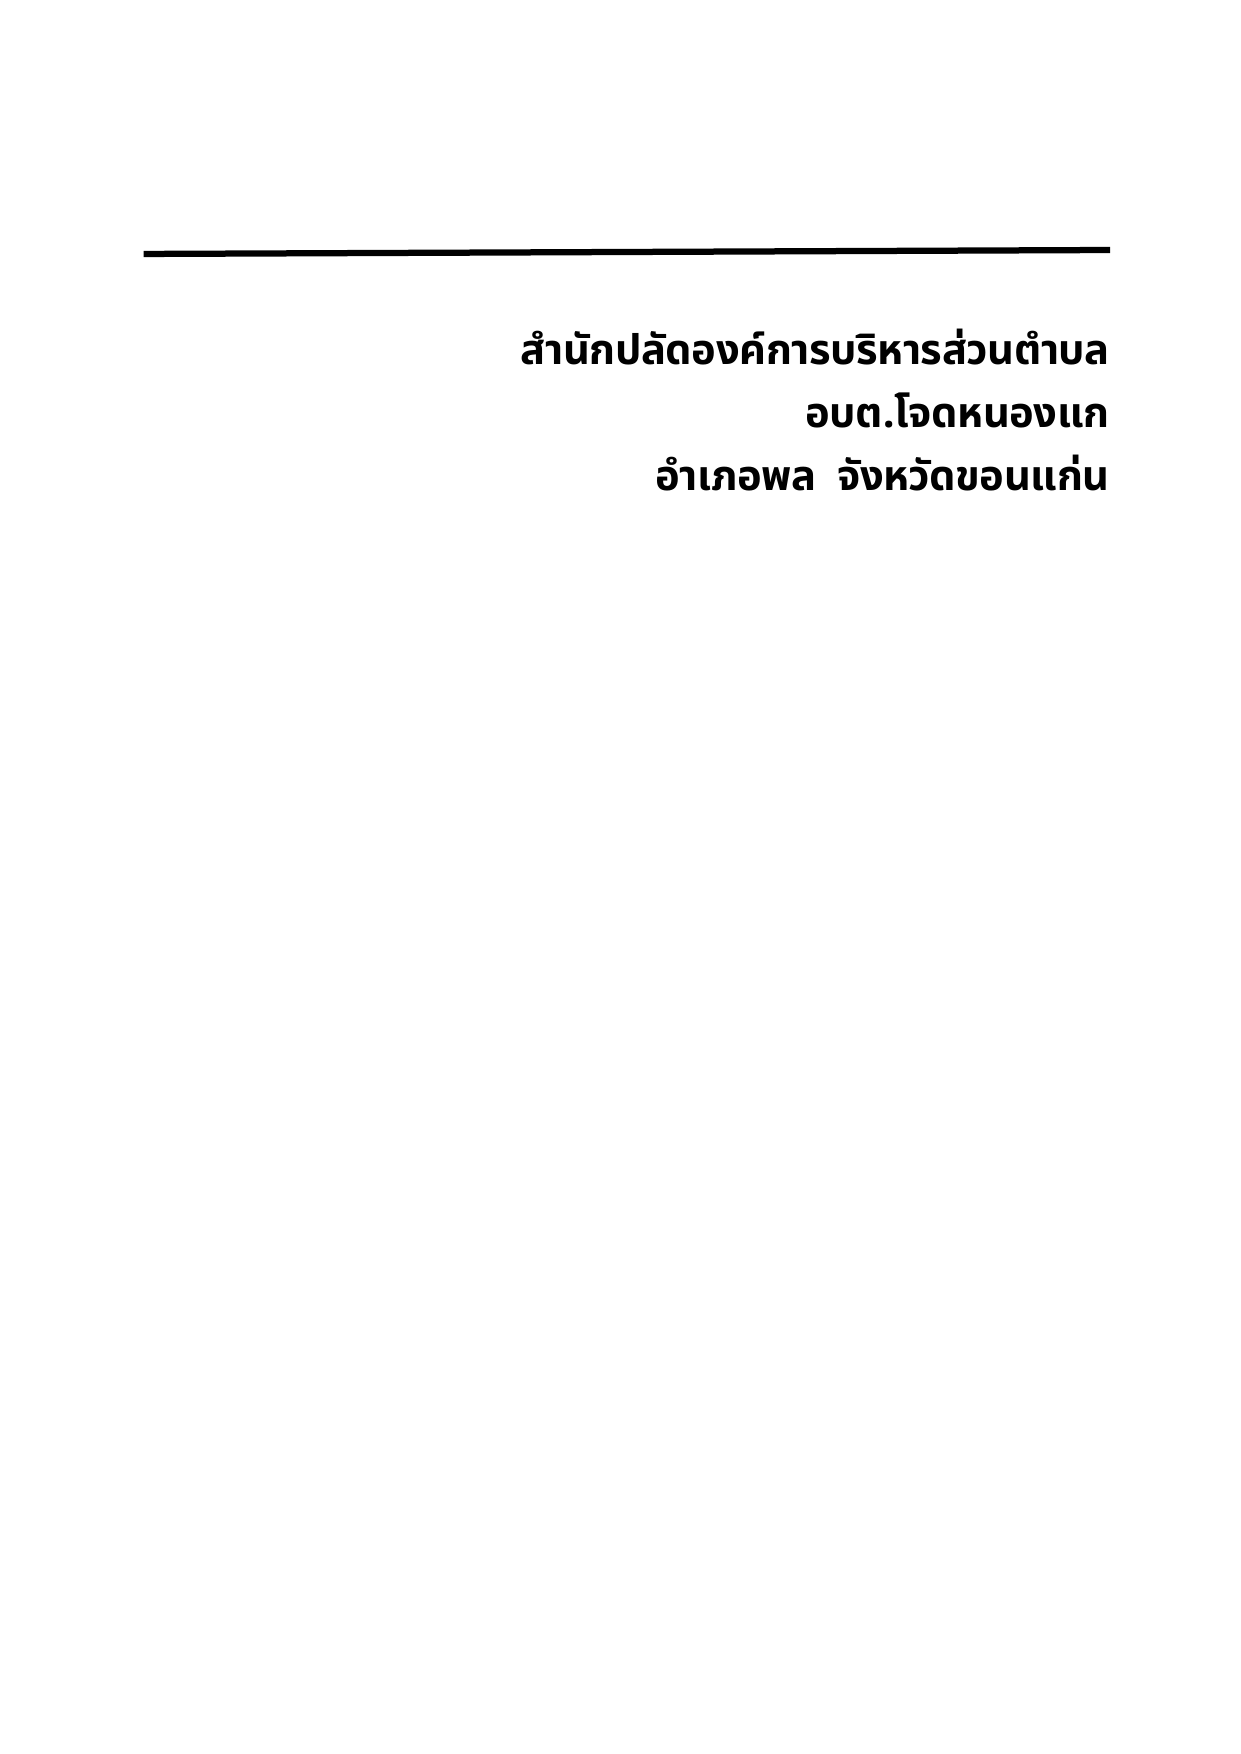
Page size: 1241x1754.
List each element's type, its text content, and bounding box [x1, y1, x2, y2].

text อำเภอพล จังหวัดขอนแก่น [150, 447, 1110, 509]
text สำนักปลัดองค์การบริหารส่วนตำบล [150, 320, 1110, 383]
text อบต.โจดหนองแก [150, 383, 1110, 447]
